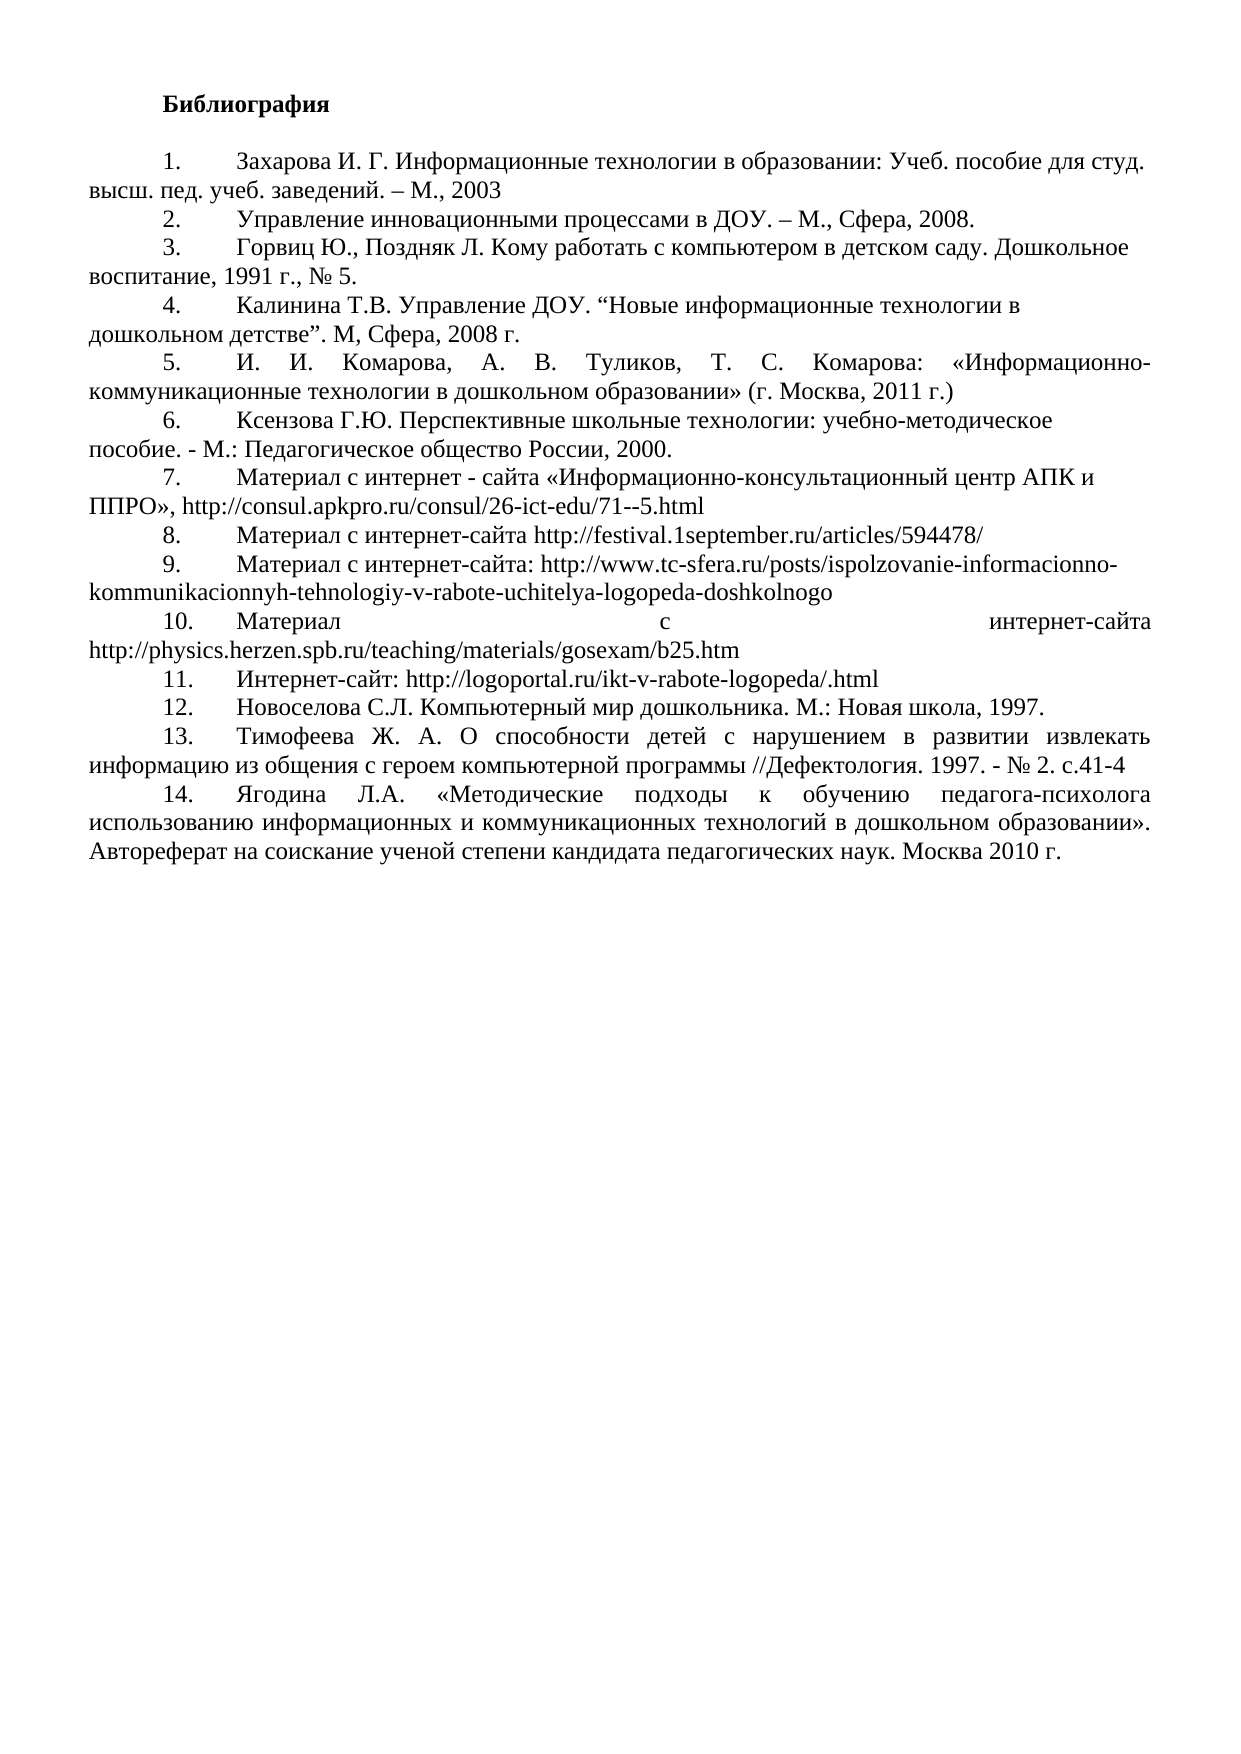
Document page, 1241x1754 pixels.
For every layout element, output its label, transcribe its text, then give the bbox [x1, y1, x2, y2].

list Интернет-сайт: http://logoportal.ru/ikt-v-rabote-logopeda/.html [89, 664, 1152, 692]
list Управление инновационными процессами в ДОУ. – М., Сфера, 2008. [89, 204, 1152, 232]
list Материал с интернет-сайта http://physics.herzen.spb.ru/teaching/materials/gosexam/b25.htm [89, 606, 1152, 664]
list Материал с интернет-сайта http://festival.1september.ru/articles/594478/ [89, 520, 1152, 549]
list И. И. Комарова, А. В. Туликов, Т. С. Комарова: «Информационно-коммуникационные технологии в дошкольном образовании» (г. Москва, 2011 г.) [89, 347, 1152, 405]
list Калинина Т.В. Управление ДОУ. “Новые информационные технологии в дошкольном детстве”. М, Сфера, 2008 г. [89, 290, 1152, 347]
text Библиография [89, 89, 1152, 117]
list Тимофеева Ж. А. О способности детей с нарушением в развитии извлекать информацию из общения с героем компьютерной программы //Дефектология. 1997. - № 2. с.41-4 [89, 721, 1152, 779]
list Ягодина Л.А. «Методические подходы к обучению педагога-психолога использованию информационных и коммуникационных технологий в дошкольном образовании». Автореферат на соискание ученой степени кандидата педагогических наук. Москва 2010 г. [89, 779, 1152, 865]
list Новоселова С.Л. Компьютерный мир дошкольника. М.: Новая школа, 1997. [89, 692, 1152, 721]
list Материал с интернет - сайта «Информационно-консультационный центр АПК и ППРО», http://consul.apkpro.ru/consul/26-ict-edu/71--5.html [89, 462, 1152, 520]
list Захарова И. Г. Информационные технологии в образовании: Учеб. пособие для студ. высш. пед. учеб. заведений. – М., 2003 [89, 146, 1152, 204]
list Ксензова Г.Ю. Перспективные школьные технологии: учебно-методическое пособие. - М.: Педагогическое общество России, 2000. [89, 405, 1152, 462]
list Материал с интернет-сайта: http://www.tc-sfera.ru/posts/ispolzovanie-informacionno-kommunikacionnyh-tehnologiy-v-rabote-uchitelya-logopeda-doshkolnogo [89, 549, 1152, 606]
list Горвиц Ю., Поздняк Л. Кому работать с компьютером в детском саду. Дошкольное воспитание, 1991 г., № 5. [89, 232, 1152, 290]
